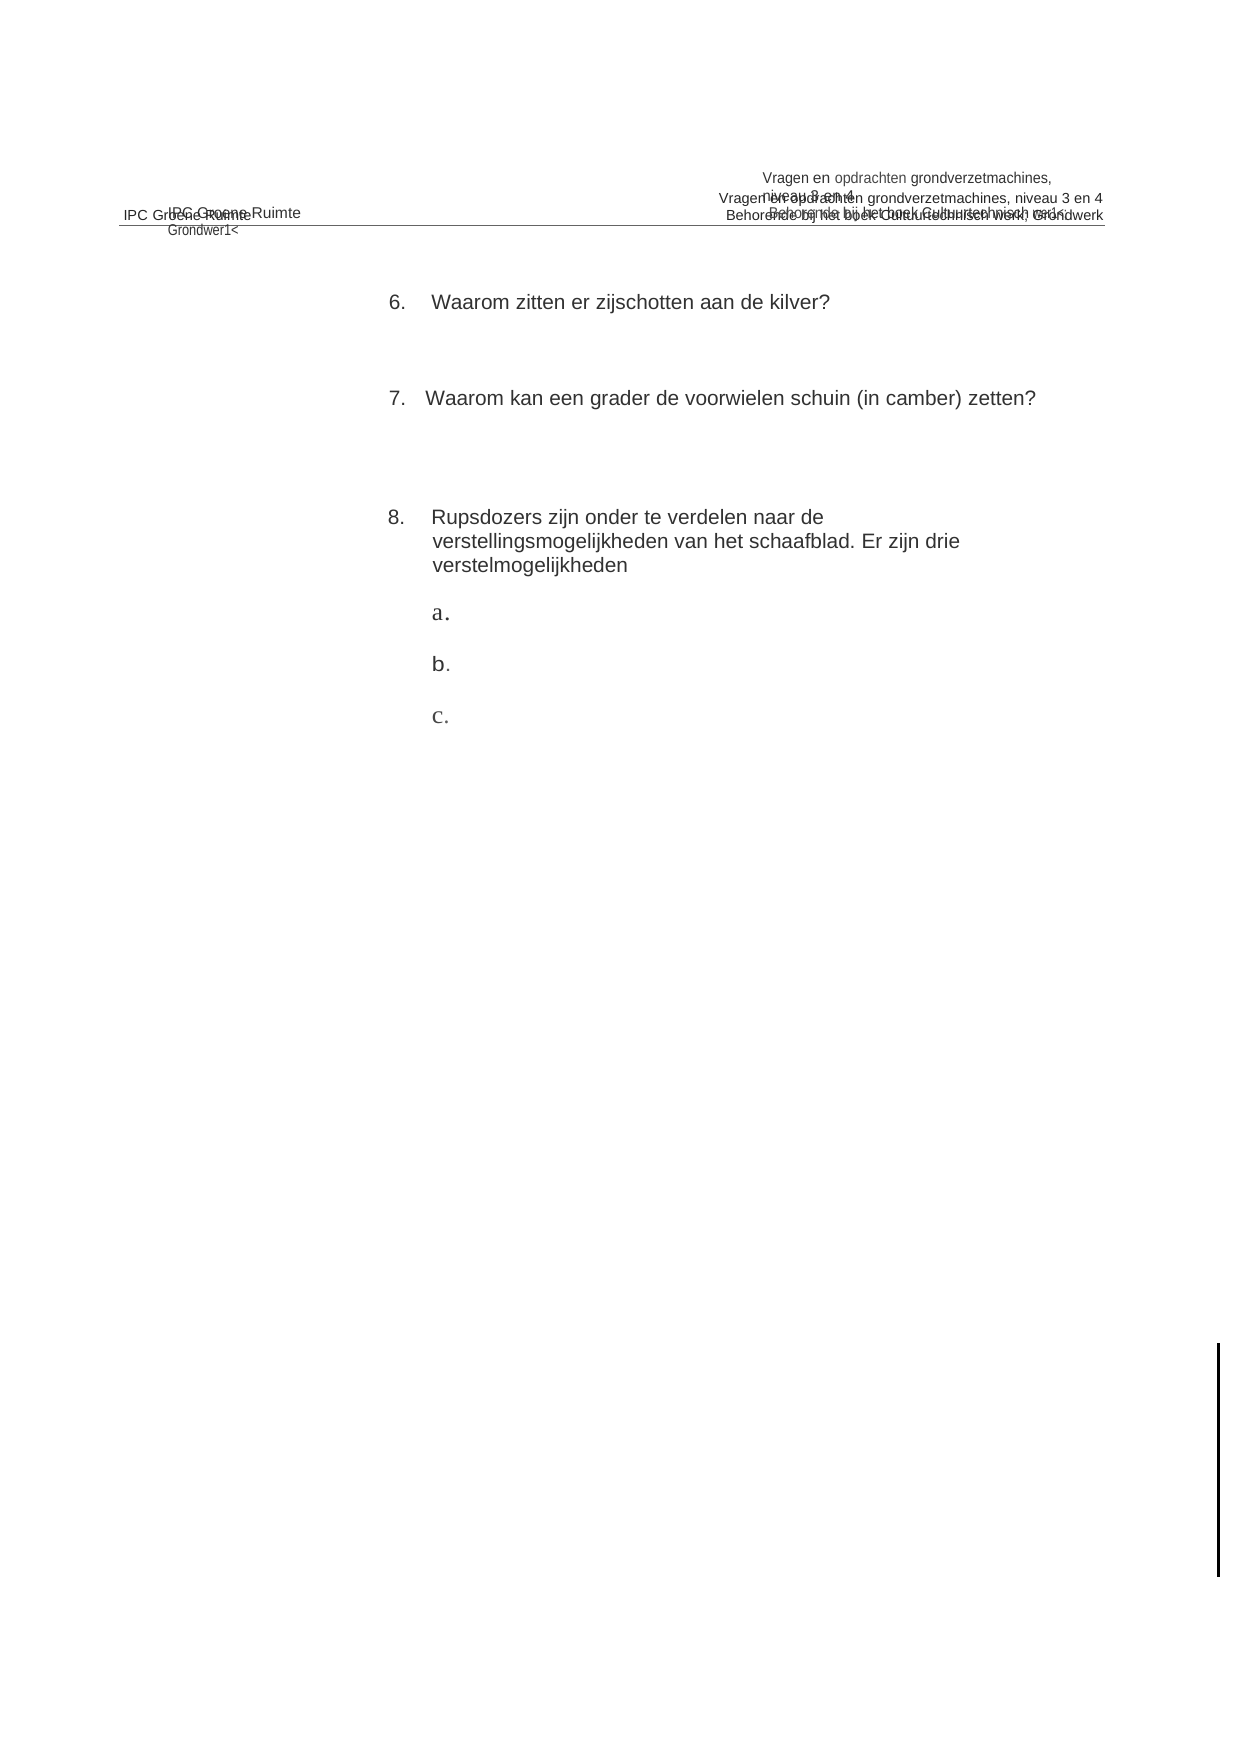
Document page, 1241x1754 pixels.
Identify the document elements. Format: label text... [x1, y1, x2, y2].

text IPC Groene Ruimte Behorende bij het boek Cultuurtechnisch wer1<; Grondwer1< [168, 205, 1095, 239]
text 7. Waarom kan een grader de voorwielen schuin (in camber) zetten? [389, 386, 1095, 410]
text c. [431, 686, 989, 733]
text a. [431, 582, 989, 629]
text b. [431, 634, 989, 681]
text 8. Rupsdozers zijn onder te verdelen naar de verstellingsmogelijkheden van het schaafblad. Er zijn drie verstelmogelijkheden [388, 506, 982, 577]
text 6. Waarom zitten er zijschotten aan de kilver? [389, 290, 1095, 314]
text Vragen en opdrachten grondverzetmachines, niveau 3 en 4 [762, 169, 1095, 205]
